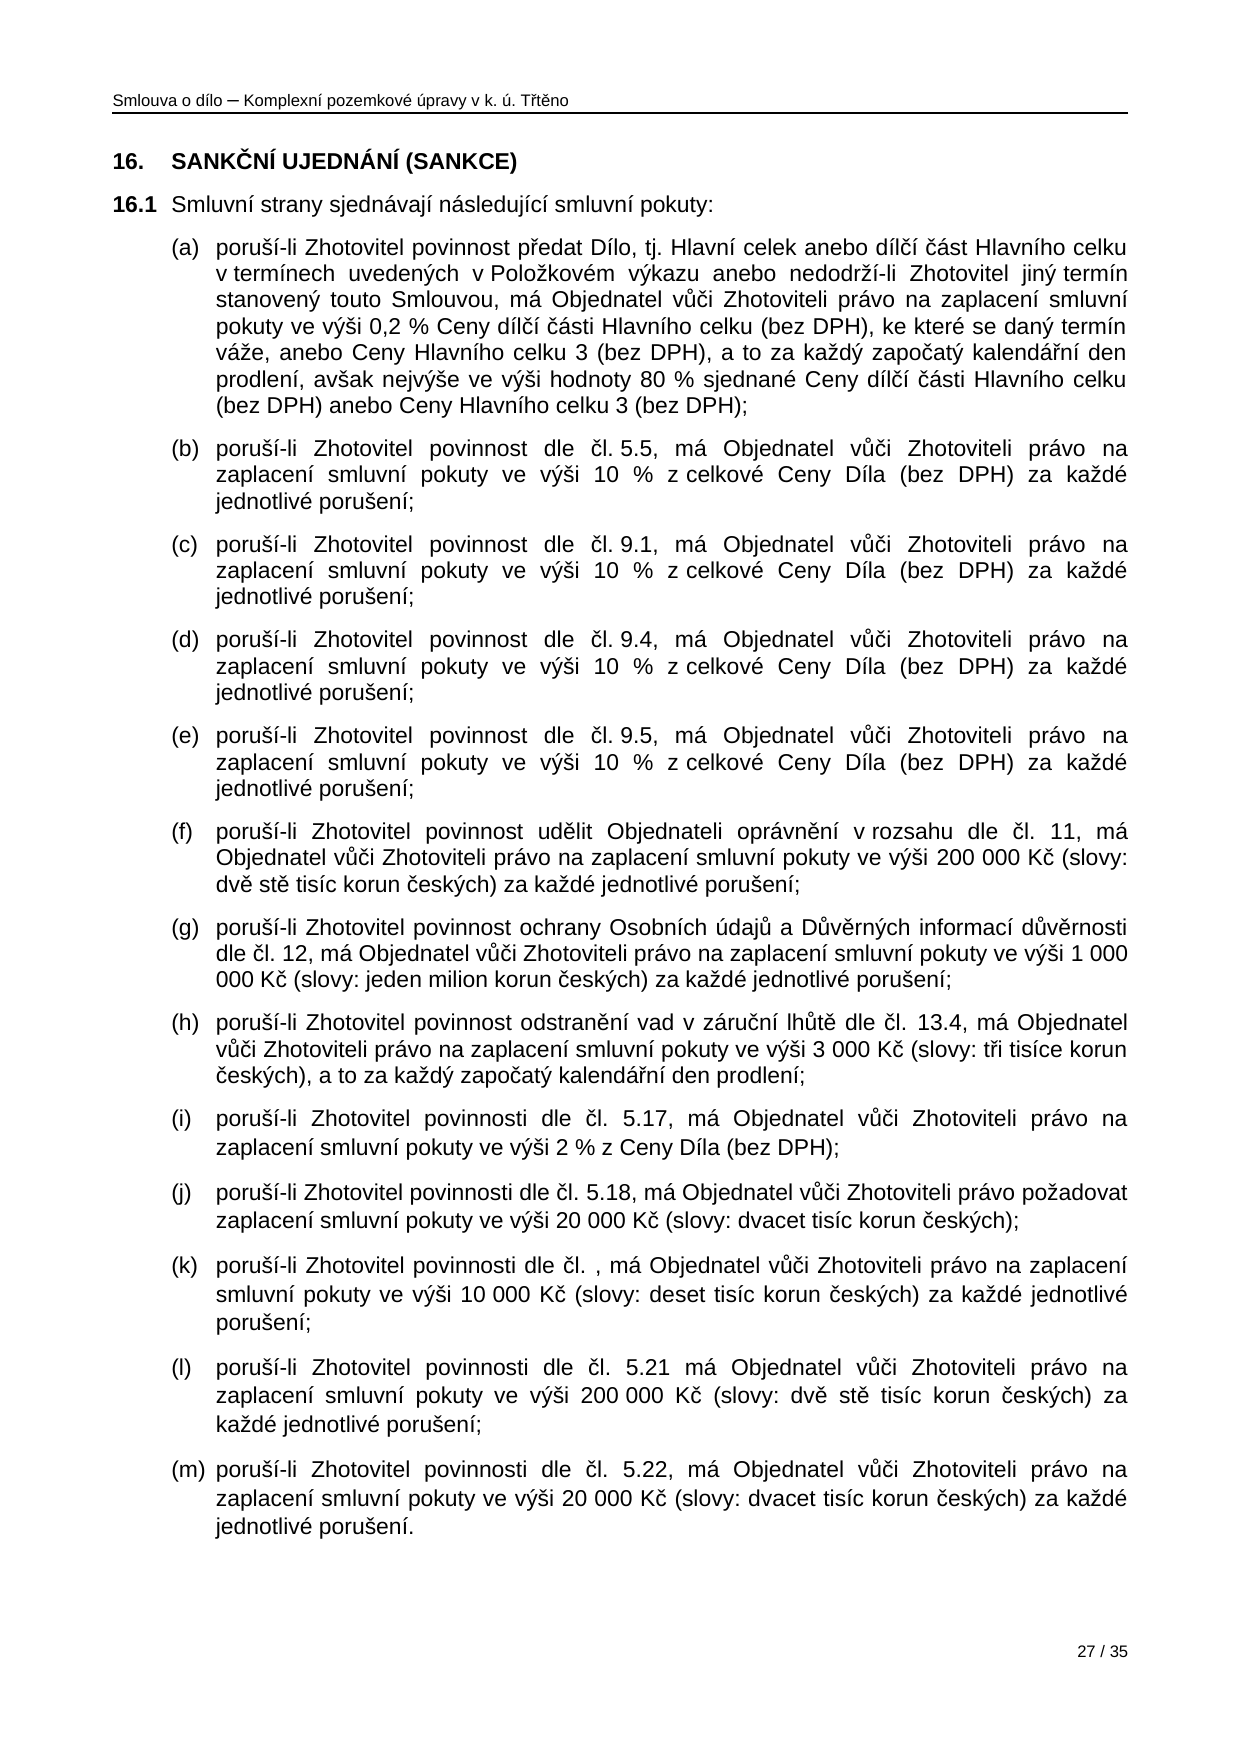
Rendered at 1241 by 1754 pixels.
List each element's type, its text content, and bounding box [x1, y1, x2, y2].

text poruší-li Zhotovitel povinnosti dle čl. 5.17, má Objednatel vůči Zhotoviteli právo na zaplacení smluvní pokuty ve výši 2 % z Ceny Díla (bez DPH); [171, 1105, 1128, 1160]
list poruší-li Zhotovitel povinnost dle čl. 9.1, má Objednatel vůči Zhotoviteli právo na zaplacení smluvní pokuty ve výši 10 % z celkové Ceny Díla (bez DPH) za každé jednotlivé porušení; [171, 531, 1128, 610]
text Sankční ujednání (SANKCE) [112, 148, 1128, 174]
text poruší-li Zhotovitel povinnosti dle čl. 5.18, má Objednatel vůči Zhotoviteli právo požadovat zaplacení smluvní pokuty ve výši 20 000 Kč (slovy: dvacet tisíc korun českých); [171, 1178, 1128, 1233]
text poruší-li Zhotovitel povinnost odstranění vad v záruční lhůtě dle čl. 13.4, má Objednatel vůči Zhotoviteli právo na zaplacení smluvní pokuty ve výši 3 000 Kč (slovy: tři tisíce korun českých), a to za každý započatý kalendářní den prodlení; [171, 1009, 1128, 1088]
text poruší-li Zhotovitel povinnosti dle čl. 5.22, má Objednatel vůči Zhotoviteli právo na zaplacení smluvní pokuty ve výši 20 000 Kč (slovy: dvacet tisíc korun českých) za každé jednotlivé porušení. [171, 1456, 1128, 1539]
text poruší-li Zhotovitel povinnost udělit Objednateli oprávnění v rozsahu dle čl. 11, má Objednatel vůči Zhotoviteli právo na zaplacení smluvní pokuty ve výši 200 000 Kč (slovy: dvě stě tisíc korun českých) za každé jednotlivé porušení; [171, 818, 1128, 897]
list poruší-li Zhotovitel povinnost dle čl. 9.4, má Objednatel vůči Zhotoviteli právo na zaplacení smluvní pokuty ve výši 10 % z celkové Ceny Díla (bez DPH) za každé jednotlivé porušení; [171, 626, 1128, 705]
list poruší-li Zhotovitel povinnost předat Dílo, tj. Hlavní celek anebo dílčí část Hlavního celku v termínech uvedených v Položkovém výkazu anebo nedodrží-li Zhotovitel jiný termín stanovený touto Smlouvou, má Objednatel vůči Zhotoviteli právo na zaplacení smluvní pokuty ve výši 0,2 % Ceny dílčí části Hlavního celku (bez DPH), ke které se daný termín váže, anebo Ceny Hlavního celku 3 (bez DPH), a to za každý započatý kalendářní den prodlení, avšak nejvýše ve výši hodnoty 80 % sjednané Ceny dílčí části Hlavního celku (bez DPH) anebo Ceny Hlavního celku 3 (bez DPH); [171, 234, 1128, 418]
text poruší-li Zhotovitel povinnosti dle čl. 5.21 má Objednatel vůči Zhotoviteli právo na zaplacení smluvní pokuty ve výši 200 000 Kč (slovy: dvě stě tisíc korun českých) za každé jednotlivé porušení; [171, 1354, 1128, 1437]
text poruší-li Zhotovitel povinnosti dle čl. 5.19, má Objednatel vůči Zhotoviteli právo na zaplacení smluvní pokuty ve výši 10 000 Kč (slovy: deset tisíc korun českých) za každé jednotlivé porušení; [171, 1252, 1128, 1335]
list poruší-li Zhotovitel povinnost dle čl. 9.5, má Objednatel vůči Zhotoviteli právo na zaplacení smluvní pokuty ve výši 10 % z celkové Ceny Díla (bez DPH) za každé jednotlivé porušení; [171, 722, 1128, 801]
text poruší-li Zhotovitel povinnost ochrany Osobních údajů a Důvěrných informací důvěrnosti dle čl. 12, má Objednatel vůči Zhotoviteli právo na zaplacení smluvní pokuty ve výši 1 000 000 Kč (slovy: jeden milion korun českých) za každé jednotlivé porušení; [171, 913, 1128, 993]
list poruší-li Zhotovitel povinnost dle čl. 5.5, má Objednatel vůči Zhotoviteli právo na zaplacení smluvní pokuty ve výši 10 % z celkové Ceny Díla (bez DPH) za každé jednotlivé porušení; [171, 435, 1128, 514]
text Smluvní strany sjednávají následující smluvní pokuty: [112, 191, 1128, 217]
